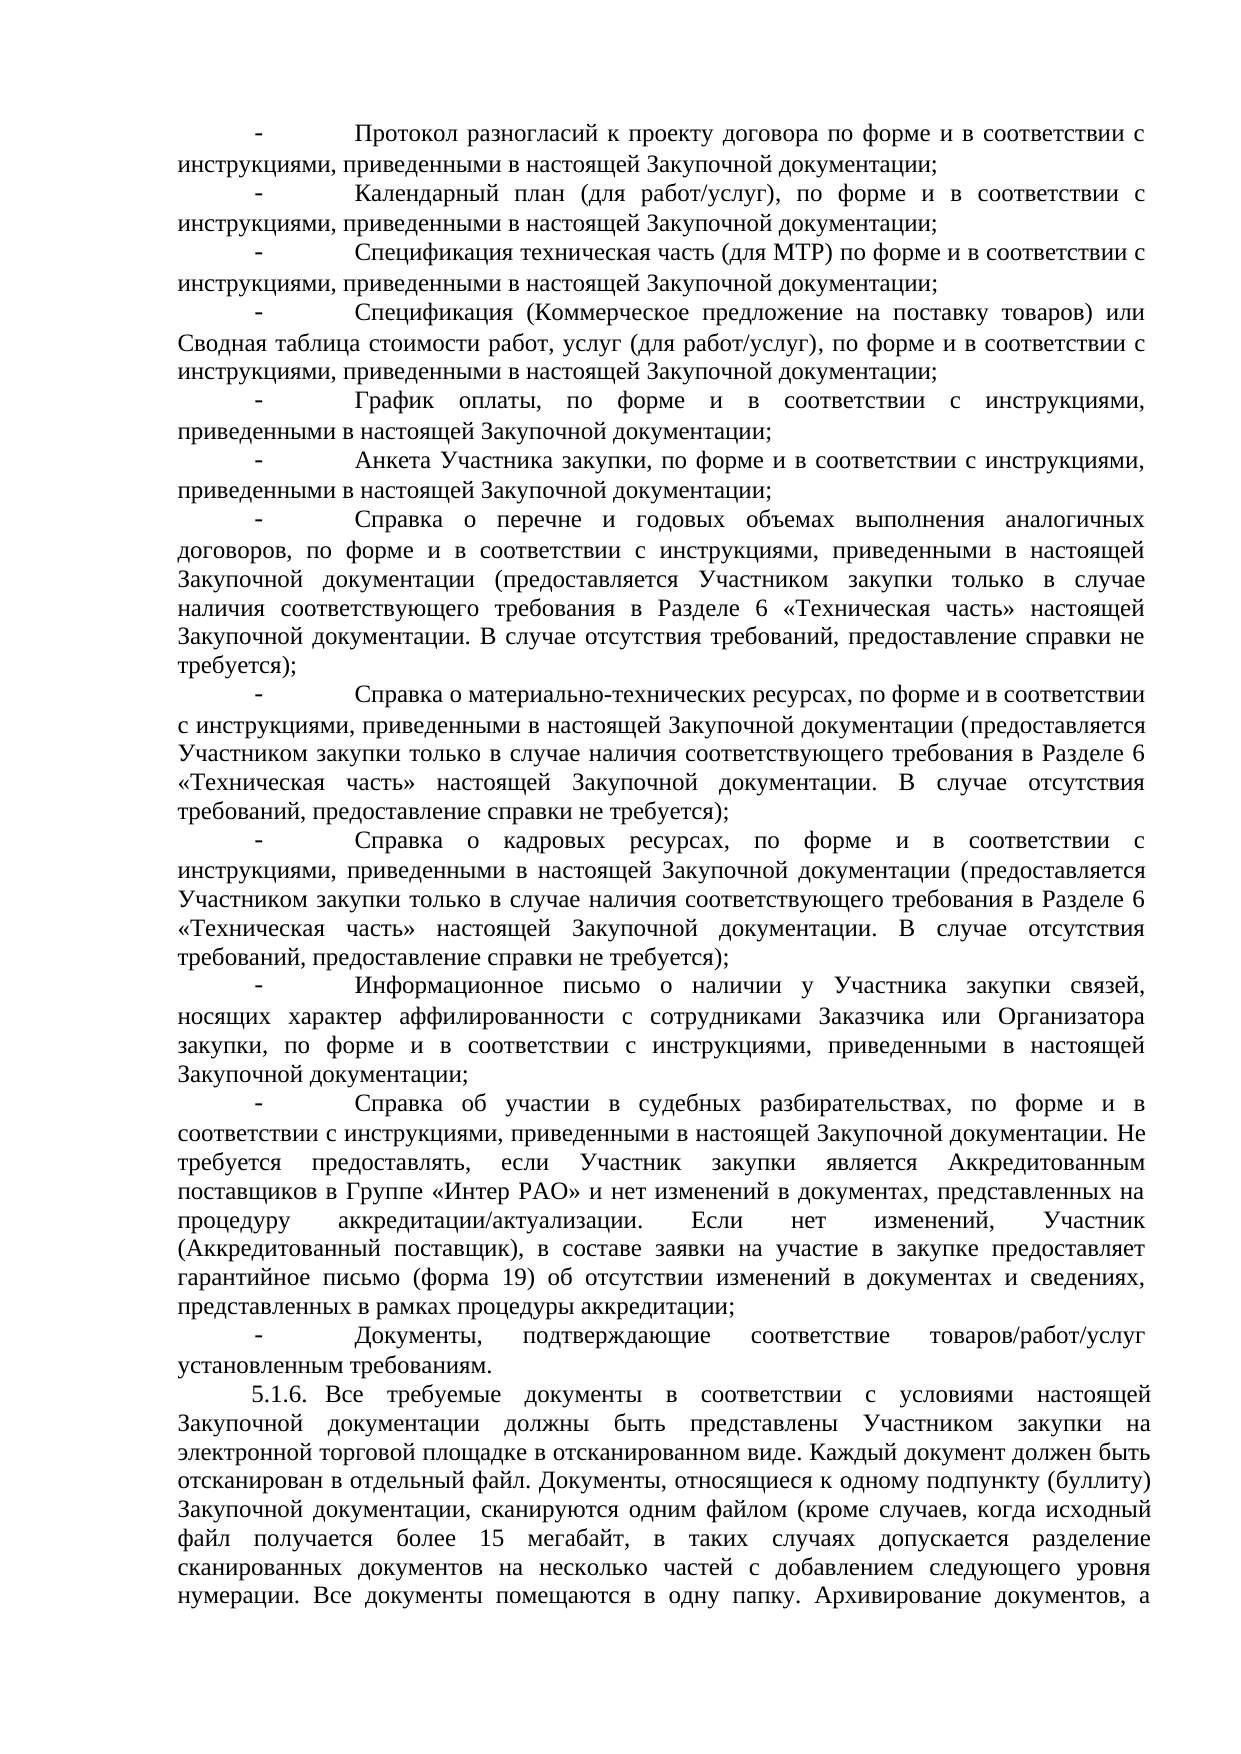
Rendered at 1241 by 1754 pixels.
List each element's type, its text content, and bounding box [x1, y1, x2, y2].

list Справка о материально-технических ресурсах, по форме и в соответствии с инструкциями, приведенными в настоящей Закупочной документации (предоставляется Участником закупки только в случае наличия соответствующего требования в Разделе 6 «Техническая часть» настоящей Закупочной документации. В случае отсутствия требований, предоставление справки не требуется); [177, 679, 1146, 825]
list Справка о кадровых ресурсах, по форме и в соответствии с инструкциями, приведенными в настоящей Закупочной документации (предоставляется Участником закупки только в случае наличия соответствующего требования в Разделе 6 «Техническая часть» настоящей Закупочной документации. В случае отсутствия требований, предоставление справки не требуется); [177, 825, 1146, 971]
list Информационное письмо о наличии у Участника закупки связей, носящих характер аффилированности с сотрудниками Заказчика или Организатора закупки, по форме и в соответствии с инструкциями, приведенными в настоящей Закупочной документации; [177, 971, 1146, 1088]
list Спецификация (Коммерческое предложение на поставку товаров) или Сводная таблица стоимости работ, услуг (для работ/услуг), по форме и в соответствии с инструкциями, приведенными в настоящей Закупочной документации; [177, 297, 1146, 385]
list График оплаты, по форме и в соответствии с инструкциями, приведенными в настоящей Закупочной документации; [177, 385, 1146, 445]
list Календарный план (для работ/услуг), по форме и в соответствии с инструкциями, приведенными в настоящей Закупочной документации; [177, 178, 1146, 237]
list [177, 1379, 1152, 1609]
list Справка о перечне и годовых объемах выполнения аналогичных договоров, по форме и в соответствии с инструкциями, приведенными в настоящей Закупочной документации (предоставляется Участником закупки только в случае наличия соответствующего требования в Разделе 6 «Техническая часть» настоящей Закупочной документации. В случае отсутствия требований, предоставление справки не требуется); [177, 504, 1146, 679]
list Документы, подтверждающие соответствие товаров/работ/услуг установленным требованиям. [177, 1320, 1146, 1379]
list Протокол разногласий к проекту договора по форме и в соответствии с инструкциями, приведенными в настоящей Закупочной документации; [177, 118, 1146, 178]
list Справка об участии в судебных разбирательствах, по форме и в соответствии с инструкциями, приведенными в настоящей Закупочной документации. Не требуется предоставлять, если Участник закупки является Аккредитованным поставщиков в Группе «Интер РАО» и нет изменений в документах, представленных на процедуру аккредитации/актуализации. Если нет изменений, Участник (Аккредитованный поставщик), в составе заявки на участие в закупке предоставляет гарантийное письмо (форма 19) об отсутствии изменений в документах и сведениях, представленных в рамках процедуры аккредитации; [177, 1088, 1146, 1320]
list Анкета Участника закупки, по форме и в соответствии с инструкциями, приведенными в настоящей Закупочной документации; [177, 445, 1146, 504]
list Спецификация техническая часть (для МТР) по форме и в соответствии с инструкциями, приведенными в настоящей Закупочной документации; [177, 237, 1146, 297]
